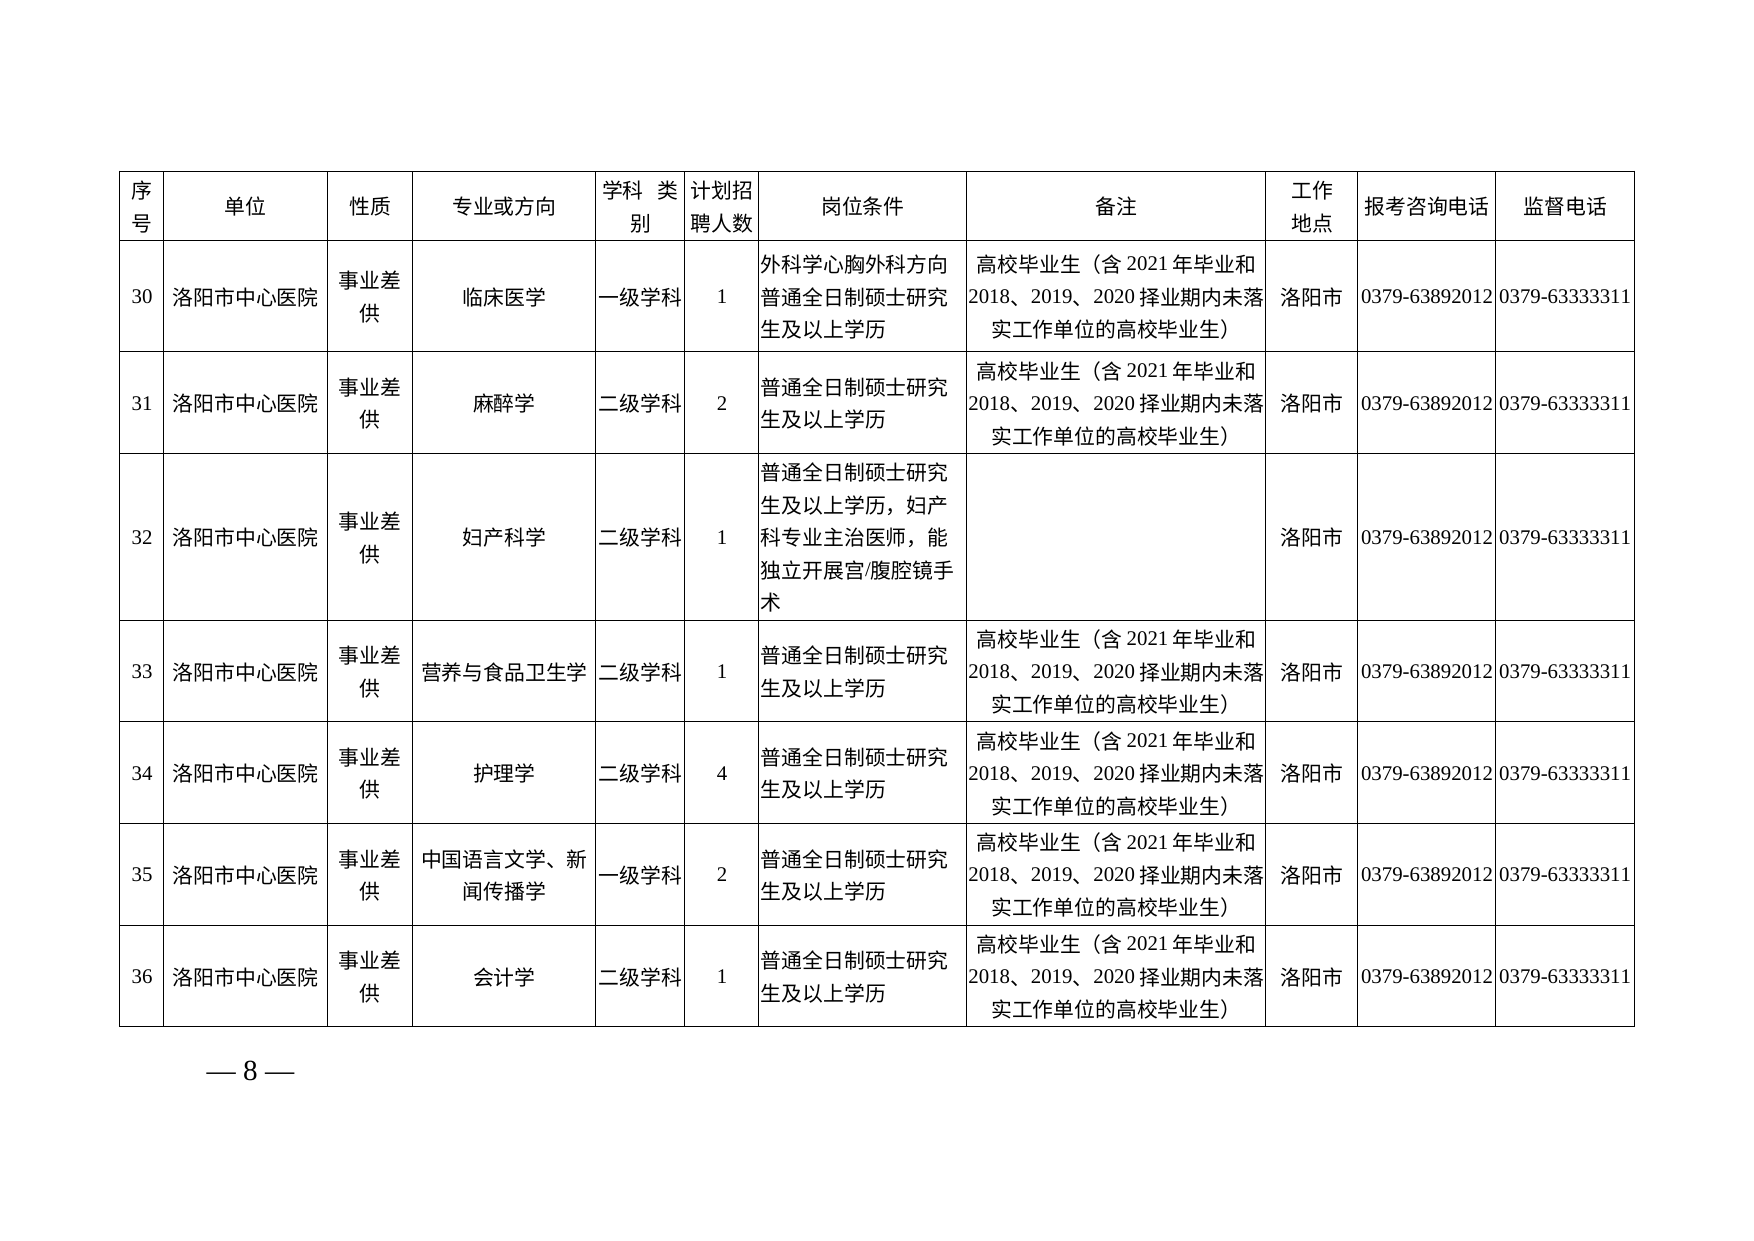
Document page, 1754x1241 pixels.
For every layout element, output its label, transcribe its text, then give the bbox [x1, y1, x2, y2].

table_cell 33 [120, 621, 163, 721]
table_cell 0379-63333311 [1496, 722, 1634, 823]
table_cell 洛阳市中心医院 [164, 926, 327, 1026]
table_cell 临床医学 [413, 241, 595, 351]
table_header 备注 [967, 172, 1265, 240]
table_cell 一级学科 [596, 241, 684, 351]
table_cell 30 [120, 241, 163, 351]
table_cell 洛阳市 [1266, 621, 1357, 721]
table_cell 32 [120, 454, 163, 619]
table_cell 1 [685, 241, 758, 351]
table_header 单位 [164, 172, 327, 240]
table_header 序号 [120, 172, 163, 240]
table_cell 36 [120, 926, 163, 1026]
table_cell 0379-63333311 [1496, 241, 1634, 351]
table_cell 洛阳市 [1266, 824, 1357, 924]
table_cell 0379-63892012 [1358, 241, 1495, 351]
table_cell 事业差供 [328, 241, 412, 351]
table_header 岗位条件 [759, 172, 966, 240]
table_cell 二级学科 [596, 722, 684, 823]
table_cell 事业差供 [328, 352, 412, 453]
table_cell 二级学科 [596, 352, 684, 453]
table_cell 普通全日制硕士研究生及以上学历 [759, 824, 966, 924]
table_cell 事业差供 [328, 824, 412, 924]
table_cell 会计学 [413, 926, 595, 1026]
table_cell 1 [685, 621, 758, 721]
table_cell 事业差供 [328, 621, 412, 721]
table_cell 0379-63333311 [1496, 824, 1634, 924]
table_cell 高校毕业生（含2021年毕业和2018、2019、2020择业期内未落实工作单位的高校毕业生） [967, 352, 1265, 453]
table_cell 一级学科 [596, 824, 684, 924]
table_cell 普通全日制硕士研究生及以上学历，妇产科专业主治医师，能独立开展宫/腹腔镜手术 [759, 454, 966, 619]
table_cell 洛阳市中心医院 [164, 241, 327, 351]
table_cell 0379-63333311 [1496, 621, 1634, 721]
table_cell 事业差供 [328, 454, 412, 619]
table_cell 洛阳市 [1266, 926, 1357, 1026]
table_cell 普通全日制硕士研究生及以上学历 [759, 621, 966, 721]
table_cell 二级学科 [596, 926, 684, 1026]
table_cell 1 [685, 926, 758, 1026]
table_cell 高校毕业生（含2021年毕业和2018、2019、2020择业期内未落实工作单位的高校毕业生） [967, 824, 1265, 924]
table_cell 34 [120, 722, 163, 823]
table_cell 中国语言文学、新闻传播学 [413, 824, 595, 924]
table_header 性质 [328, 172, 412, 240]
table_cell 2 [685, 352, 758, 453]
table_header 学科 类别 [596, 172, 684, 240]
table_header 工作 地点 [1266, 172, 1357, 240]
table_cell 洛阳市中心医院 [164, 824, 327, 924]
table_cell 普通全日制硕士研究生及以上学历 [759, 352, 966, 453]
table_cell 普通全日制硕士研究生及以上学历 [759, 926, 966, 1026]
table_cell 高校毕业生（含2021年毕业和2018、2019、2020择业期内未落实工作单位的高校毕业生） [967, 926, 1265, 1026]
table_cell 0379-63892012 [1358, 352, 1495, 453]
table_cell 1 [685, 454, 758, 619]
table_cell 0379-63333311 [1496, 454, 1634, 619]
table_cell 洛阳市 [1266, 352, 1357, 453]
table_cell 洛阳市中心医院 [164, 621, 327, 721]
table_cell 35 [120, 824, 163, 924]
table_cell 0379-63892012 [1358, 824, 1495, 924]
table_cell 0379-63892012 [1358, 926, 1495, 1026]
table_cell 洛阳市 [1266, 722, 1357, 823]
table_cell 洛阳市中心医院 [164, 352, 327, 453]
table_cell 0379-63892012 [1358, 722, 1495, 823]
table_cell 二级学科 [596, 621, 684, 721]
table_cell 洛阳市 [1266, 241, 1357, 351]
table_cell 高校毕业生（含2021年毕业和2018、2019、2020择业期内未落实工作单位的高校毕业生） [967, 621, 1265, 721]
table_cell 妇产科学 [413, 454, 595, 619]
table_cell 洛阳市中心医院 [164, 454, 327, 619]
table_cell 高校毕业生（含2021年毕业和2018、2019、2020择业期内未落实工作单位的高校毕业生） [967, 722, 1265, 823]
table_cell 外科学心胸外科方向普通全日制硕士研究生及以上学历 [759, 241, 966, 351]
table_header 报考咨询电话 [1358, 172, 1495, 240]
table_cell 二级学科 [596, 454, 684, 619]
table_cell [967, 454, 1265, 619]
table_cell 31 [120, 352, 163, 453]
table_cell 普通全日制硕士研究生及以上学历 [759, 722, 966, 823]
table_cell 洛阳市 [1266, 454, 1357, 619]
table_cell 0379-63892012 [1358, 621, 1495, 721]
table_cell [967, 241, 1265, 351]
table_header 专业或方向 [413, 172, 595, 240]
table_header 监督电话 [1496, 172, 1634, 240]
table_cell 0379-63333311 [1496, 926, 1634, 1026]
table_cell 麻醉学 [413, 352, 595, 453]
table_cell 护理学 [413, 722, 595, 823]
table_header 计划招聘人数 [685, 172, 758, 240]
table_cell 事业差供 [328, 926, 412, 1026]
table_cell 事业差供 [328, 722, 412, 823]
table_cell 洛阳市中心医院 [164, 722, 327, 823]
table_cell 4 [685, 722, 758, 823]
table_cell 2 [685, 824, 758, 924]
table_cell 0379-63892012 [1358, 454, 1495, 619]
table_cell 0379-63333311 [1496, 352, 1634, 453]
table_cell 营养与食品卫生学 [413, 621, 595, 721]
